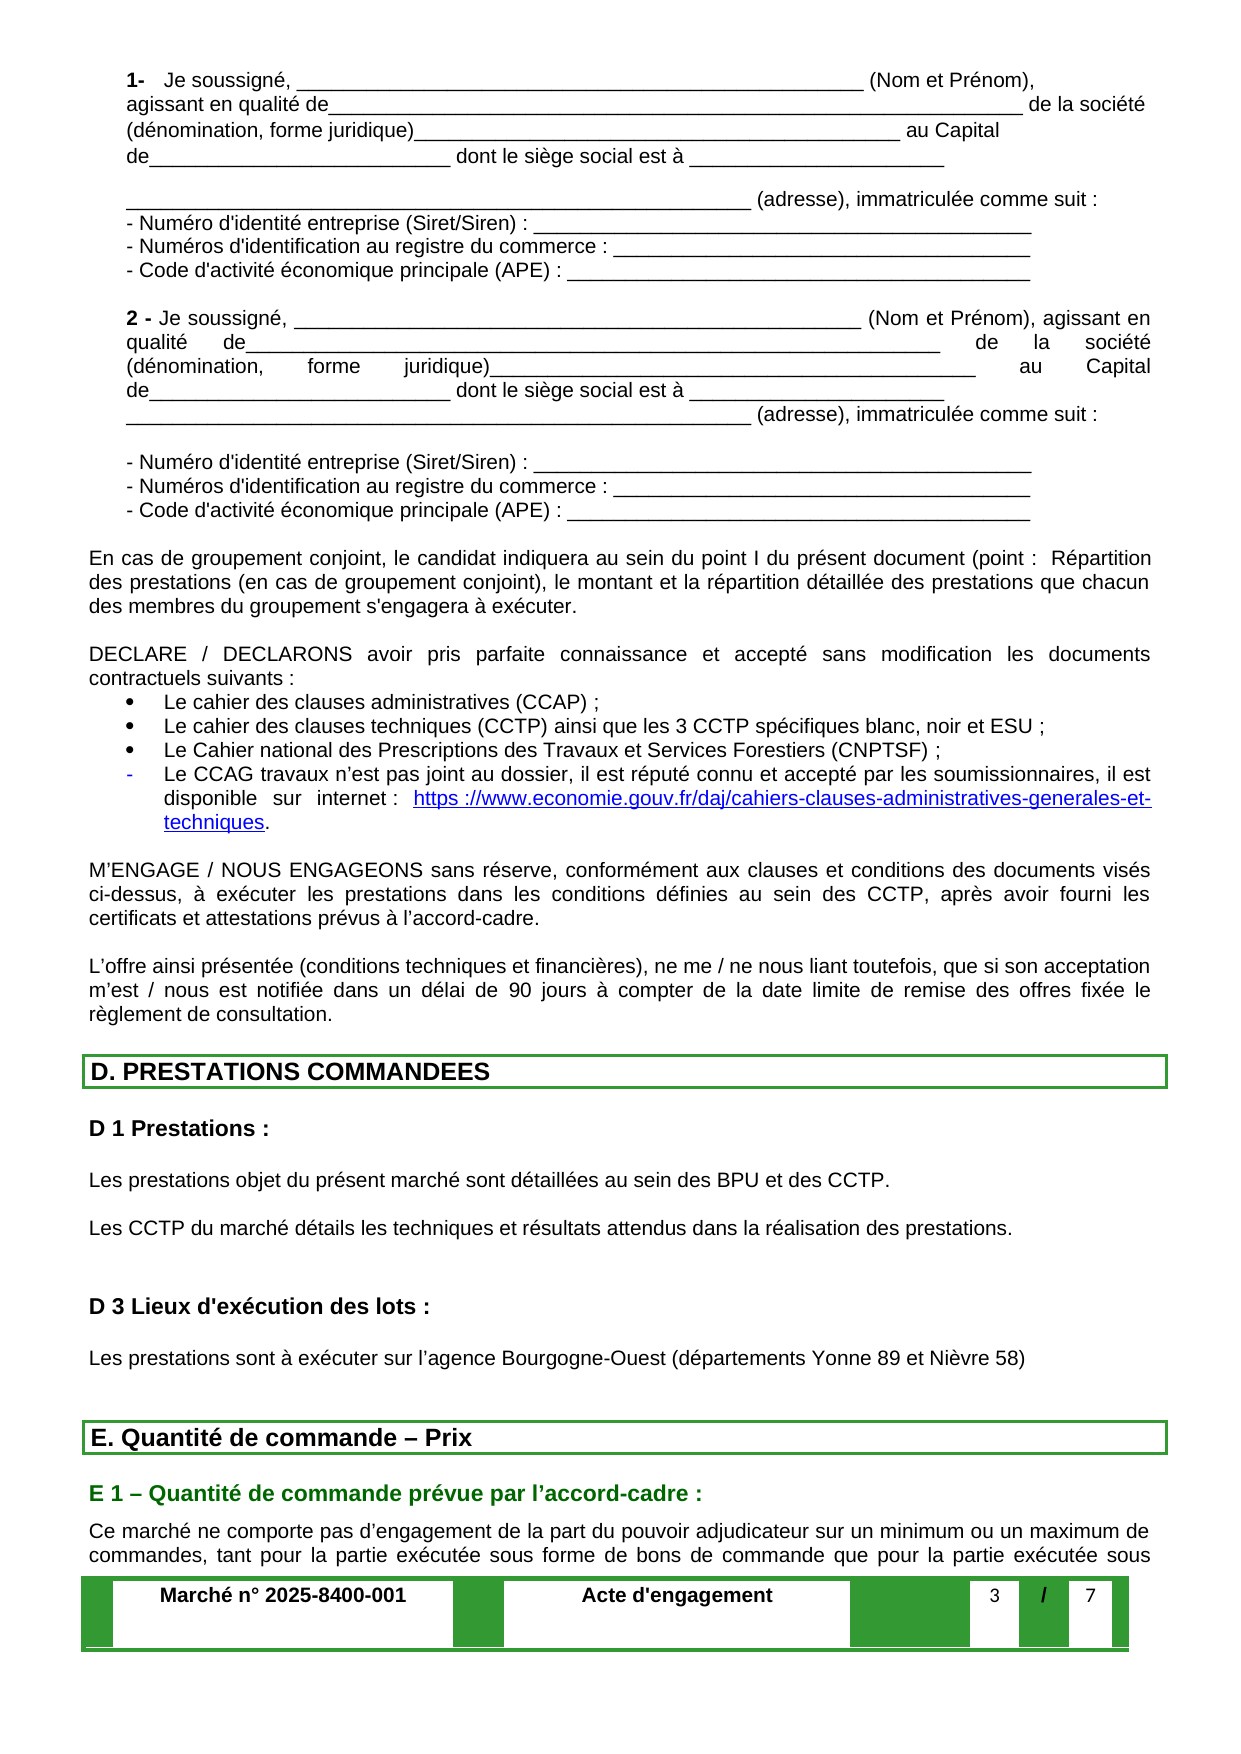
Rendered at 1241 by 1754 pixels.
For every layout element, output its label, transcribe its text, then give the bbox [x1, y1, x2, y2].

table_header E. Quantité de commande – Prix [85, 1423, 1165, 1452]
text ______________________________________________________ (adresse), immatriculée comme suit : [126, 186, 1152, 210]
text agissant en qualité de____________________________________________________________ de la société (dénomination, forme juridique)__________________________________________ au Capital de__________________________ dont le siège social est à ______________________ [126, 92, 1152, 168]
text Les prestations sont à exécuter sur l’agence Bourgogne-Ouest (départements Yonne 89 et Nièvre 58) [89, 1345, 1152, 1369]
text Les prestations objet du présent marché sont détaillées au sein des BPU et des CCTP. [89, 1168, 1152, 1192]
list Le CCAG travaux n’est pas joint au dossier, il est réputé connu et accepté par les soumissionnaires, il est disponible sur internet : https ://www.economie.gouv.fr/daj/cahiers-clauses-administratives-generales-et-techniques. [126, 762, 1152, 834]
text D 3 Lieux d'exécution des lots : [89, 1293, 1152, 1319]
text - Numéros d'identification au registre du commerce : ____________________________________ [126, 474, 1152, 498]
text DECLARE / DECLARONS avoir pris parfaite connaissance et accepté sans modification les documents contractuels suivants : [89, 642, 1152, 689]
text ______________________________________________________ (adresse), immatriculée comme suit : [126, 402, 1152, 426]
list Le cahier des clauses administratives (CCAP) ; [126, 689, 1152, 714]
text M’ENGAGE / NOUS ENGAGEONS sans réserve, conformément aux clauses et conditions des documents visés ci-dessus, à exécuter les prestations dans les conditions définies au sein des CCTP, après avoir fourni les certificats et attestations prévus à l’accord-cadre. [89, 858, 1152, 929]
text L’offre ainsi présentée (conditions techniques et financières), ne me / ne nous liant toutefois, que si son acceptation m’est / nous est notifiée dans un délai de 90 jours à compter de la date limite de remise des offres fixée le règlement de consultation. [89, 953, 1152, 1025]
text E 1 – Quantité de commande prévue par l’accord-cadre : [89, 1480, 1152, 1506]
text Les CCTP du marché détails les techniques et résultats attendus dans la réalisation des prestations. [89, 1216, 1152, 1240]
text - Numéros d'identification au registre du commerce : ____________________________________ [126, 234, 1152, 258]
text D 1 Prestations : [89, 1115, 1152, 1142]
text - Numéro d'identité entreprise (Siret/Siren) : ___________________________________________ [126, 210, 1152, 234]
list Le Cahier national des Prescriptions des Travaux et Services Forestiers (CNPTSF) ; [126, 738, 1152, 762]
text - Numéro d'identité entreprise (Siret/Siren) : ___________________________________________ [126, 450, 1152, 474]
list Je soussigné, _________________________________________________ (Nom et Prénom), [126, 68, 1152, 92]
text En cas de groupement conjoint, le candidat indiquera au sein du point I du présent document (point : Répartition des prestations (en cas de groupement conjoint), le montant et la répartition détaillée des prestations que chacun des membres du groupement s'engagera à exécuter. [89, 546, 1152, 618]
list Le cahier des clauses techniques (CCTP) ainsi que les 3 CCTP spécifiques blanc, noir et ESU ; [126, 714, 1152, 738]
text 2 - Je soussigné, _________________________________________________ (Nom et Prénom), agissant en qualité de____________________________________________________________ de la société (dénomination, forme juridique)__________________________________________ au Capital de__________________________ dont le siège social est à ______________________ [126, 306, 1152, 402]
text - Code d'activité économique principale (APE) : ________________________________________ [126, 498, 1152, 522]
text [89, 1518, 1152, 1566]
table_header D. PRESTATIONS COMMANDEES [85, 1057, 1165, 1086]
text - Code d'activité économique principale (APE) : ________________________________________ [126, 258, 1152, 282]
